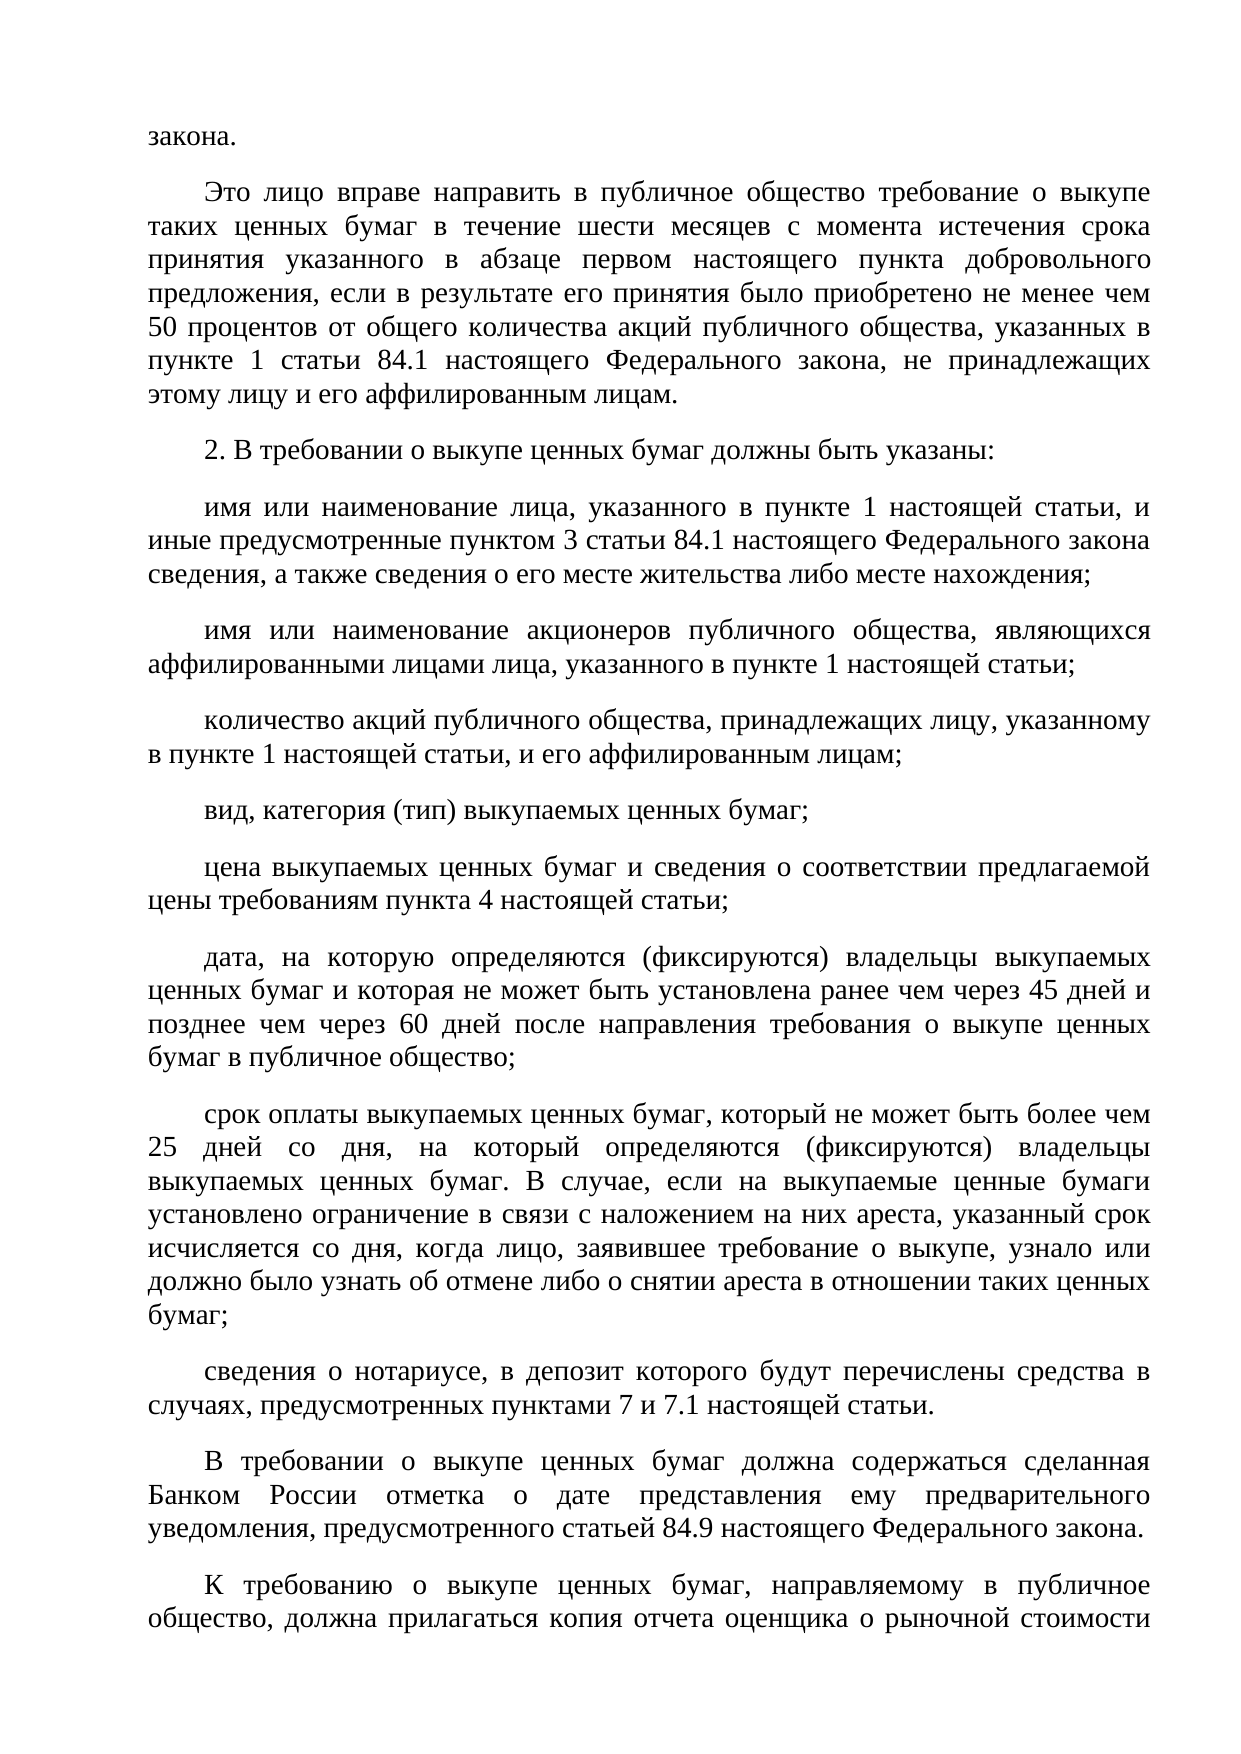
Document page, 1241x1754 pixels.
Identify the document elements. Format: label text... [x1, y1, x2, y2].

text 2. В требовании о выкупе ценных бумаг должны быть указаны: [148, 432, 1152, 466]
text имя или наименование акционеров публичного общества, являющихся аффилированными лицами лица, указанного в пункте 1 настоящей статьи; [148, 612, 1152, 679]
text сведения о нотариусе, в депозит которого будут перечислены средства в случаях, предусмотренных пунктами 7 и 7.1 настоящей статьи. [148, 1353, 1152, 1421]
text срок оплаты выкупаемых ценных бумаг, который не может быть более чем 25 дней со дня, на который определяются (фиксируются) владельцы выкупаемых ценных бумаг. В случае, если на выкупаемые ценные бумаги установлено ограничение в связи с наложением на них ареста, указанный срок исчисляется со дня, когда лицо, заявившее требование о выкупе, узнало или должно было узнать об отмене либо о снятии ареста в отношении таких ценных бумаг; [148, 1096, 1152, 1331]
text вид, категория (тип) выкупаемых ценных бумаг; [148, 792, 1152, 826]
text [148, 1567, 1152, 1634]
text цена выкупаемых ценных бумаг и сведения о соответствии предлагаемой цены требованиям пункта 4 настоящей статьи; [148, 849, 1152, 916]
text количество акций публичного общества, принадлежащих лицу, указанному в пункте 1 настоящей статьи, и его аффилированным лицам; [148, 702, 1152, 769]
text имя или наименование лица, указанного в пункте 1 настоящей статьи, и иные предусмотренные пунктом 3 статьи 84.1 настоящего Федерального закона сведения, а также сведения о его месте жительства либо месте нахождения; [148, 489, 1152, 589]
text дата, на которую определяются (фиксируются) владельцы выкупаемых ценных бумаг и которая не может быть установлена ранее чем через 45 дней и позднее чем через 60 дней после направления требования о выкупе ценных бумаг в публичное общество; [148, 939, 1152, 1073]
text Это лицо вправе направить в публичное общество требование о выкупе таких ценных бумаг в течение шести месяцев с момента истечения срока принятия указанного в абзаце первом настоящего пункта добровольного предложения, если в результате его принятия было приобретено не менее чем 50 процентов от общего количества акций публичного общества, указанных в пункте 1 статьи 84.1 настоящего Федерального закона, не принадлежащих этому лицу и его аффилированным лицам. [148, 174, 1152, 409]
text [148, 118, 1152, 152]
text В требовании о выкупе ценных бумаг должна содержаться сделанная Банком России отметка о дате представления ему предварительного уведомления, предусмотренного статьей 84.9 настоящего Федерального закона. [148, 1443, 1152, 1544]
